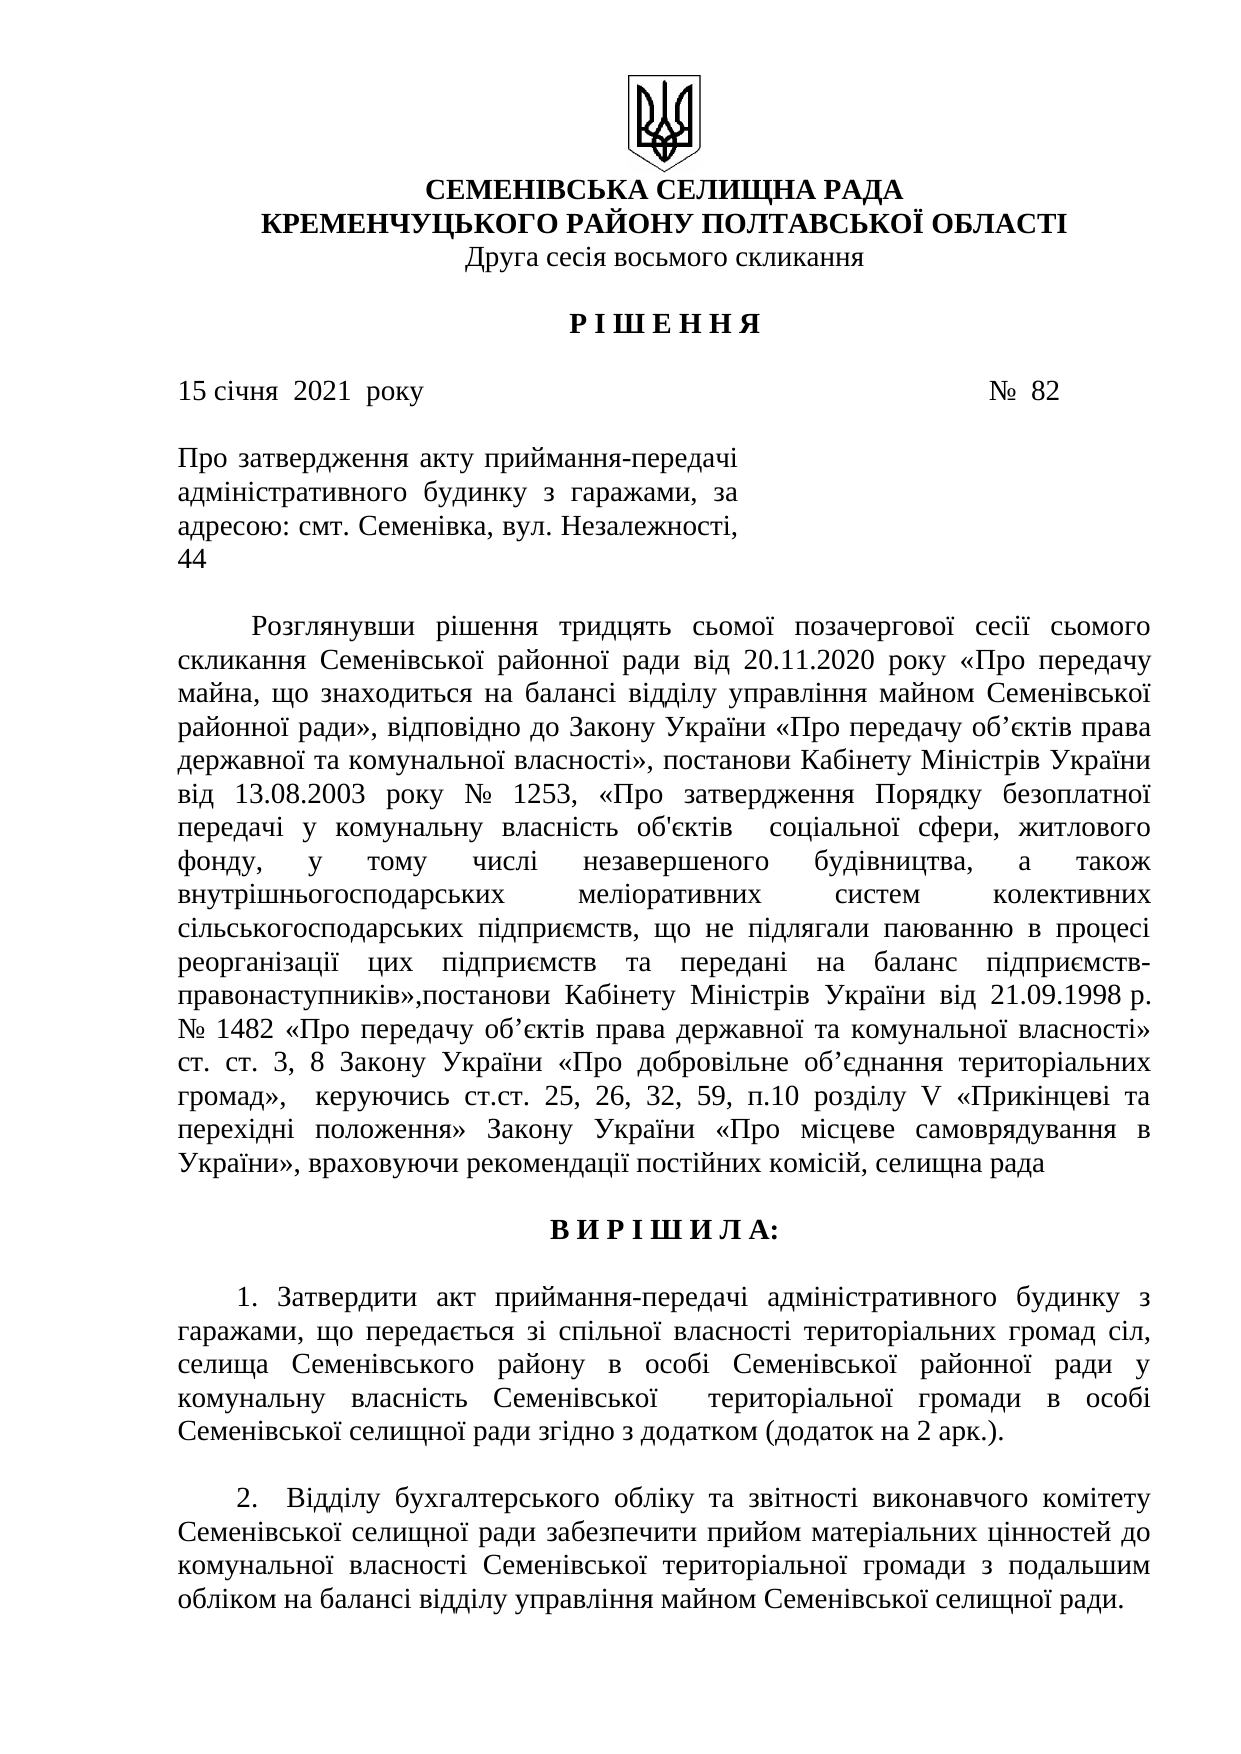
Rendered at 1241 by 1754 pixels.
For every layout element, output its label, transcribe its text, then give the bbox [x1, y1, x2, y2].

text КРЕМЕНЧУЦЬКОГО РАЙОНУ ПОЛТАВСЬКОЇ ОБЛАСТІ [177, 206, 1152, 239]
text 15 січня 2021 року № 82 [177, 373, 1152, 407]
text Друга сесія восьмого скликання [177, 239, 1152, 273]
text Про затвердження акту приймання-передачі адміністративного будинку з гаражами, за адресою: смт. Семенівка, вул. Незалежності, 44 [177, 441, 738, 575]
text СЕМЕНІВСЬКА СЕЛИЩНА РАДА [177, 172, 1152, 206]
text 1. Затвердити акт приймання-передачі адміністративного будинку з гаражами, що передається зі спільної власності територіальних громад сіл, селища Семенівського району в особі Семенівської районної ради у комунальну власність Семенівської територіальної громади в особі Семенівської селищної ради згідно з додатком (додаток на 2 арк.). [177, 1279, 1152, 1447]
text Розглянувши рішення тридцять сьомої позачергової сесії сьомого скликання Семенівської районної ради від 20.11.2020 року «Про передачу майна, що знаходиться на балансі відділу управління майном Семенівської районної ради», відповідно до Закону України «Про передачу об’єктів права державної та комунальної власності», постанови Кабінету Міністрів України від 13.08.2003 року № 1253, «Про затвердження Порядку безоплатної передачі у комунальну власність об'єктів соціальної сфери, житлового фонду, у тому числі незавершеного будівництва, а також внутрішньогосподарських меліоративних систем колективних сільськогосподарських підприємств, що не підлягали паюванню в процесі реорганізації цих підприємств та передані на баланс підприємств-правонаступників»,постанови Кабінету Міністрів України від 21.09.1998 р. № 1482 «Про передачу об’єктів права державної та комунальної власності» ст. ст. 3, 8 Закону України «Про добровільне об’єднання територіальних громад», керуючись ст.ст. 25, 26, 32, 59, п.10 розділу V «Прикінцеві та перехідні положення» Закону України «Про місцеве самоврядування в України», враховуючи рекомендації постійних комісій, селищна рада [177, 608, 1152, 1178]
text В И Р І Ш И Л А: [177, 1212, 1152, 1246]
text Р І Ш Е Н Н Я [177, 306, 1152, 340]
picture [626, 73, 703, 173]
text 2. Відділу бухгалтерського обліку та звітності виконавчого комітету Семенівської селищної ради забезпечити прийом матеріальних цінностей до комунальної власності Семенівської територіальної громади з подальшим обліком на балансі відділу управління майном Семенівської селищної ради. [177, 1480, 1152, 1614]
